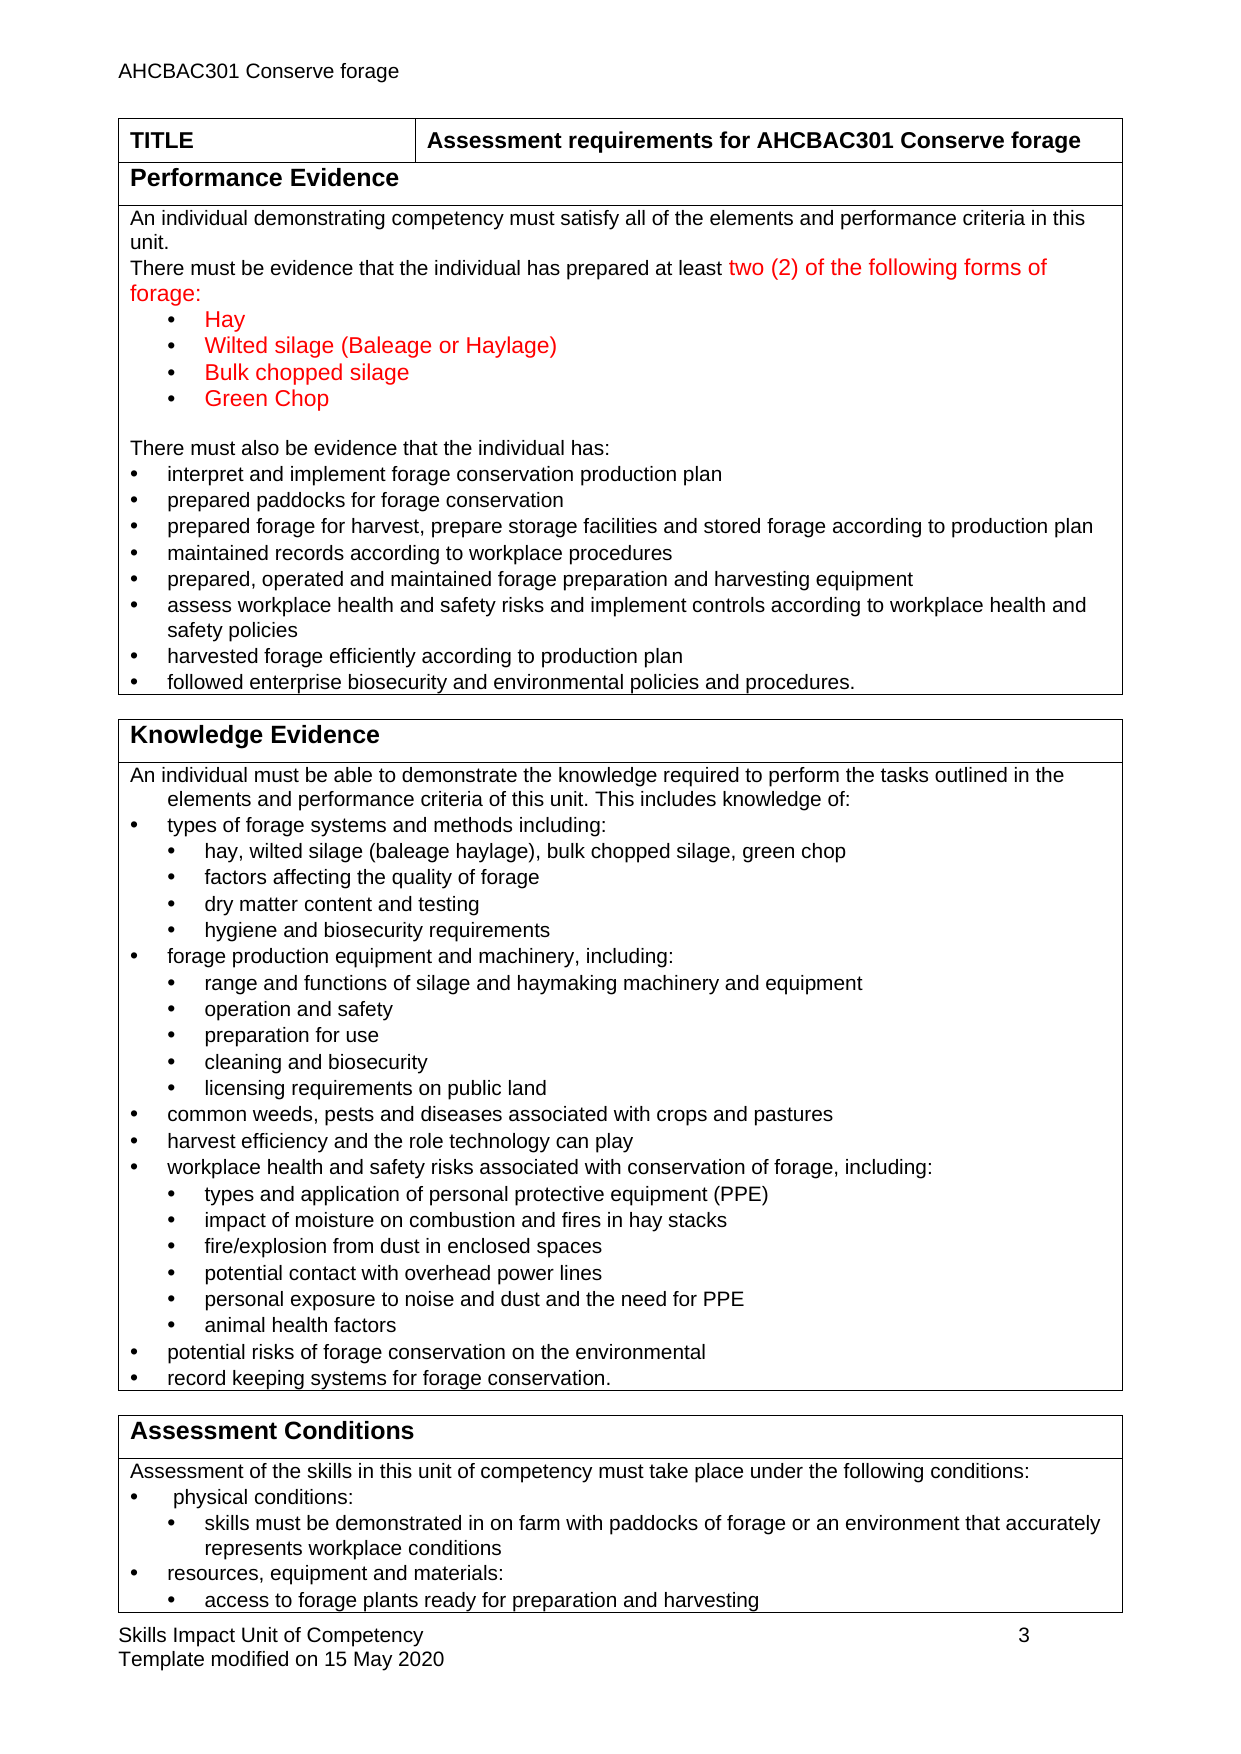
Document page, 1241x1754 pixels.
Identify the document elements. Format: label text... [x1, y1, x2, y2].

table_header Assessment requirements for AHCBAC301 Conserve forage [416, 119, 1122, 162]
table_header TITLE [119, 119, 415, 162]
table_header Assessment Conditions [119, 1416, 1122, 1458]
table_cell An individual must be able to demonstrate the knowledge required to perform the tasks outlined in the elements and performance criteria of this unit. This includes knowledge of: types of forage systems and methods including: hay, wilted silage (baleage haylage), bulk chopped silage, green chop factors affecting the quality of forage dry matter content and testing hygiene and biosecurity requirements forage production equipment and machinery, including: range and functions of silage and haymaking machinery and equipment operation and safety preparation for use cleaning and biosecurity licensing requirements on public land common weeds, pests and diseases associated with crops and pastures harvest efficiency and the role technology can play workplace health and safety risks associated with conservation of forage, including: types and application of personal protective equipment (PPE) impact of moisture on combustion and fires in hay stacks fire/explosion from dust in enclosed spaces potential contact with overhead power lines personal exposure to noise and dust and the need for PPE animal health factors potential risks of forage conservation on the environmental record keeping systems for forage conservation. [119, 763, 1122, 1390]
table_cell An individual demonstrating competency must satisfy all of the elements and performance criteria in this unit. There must be evidence that the individual has prepared at least two (2) of the following forms of forage: Hay Wilted silage (Baleage or Haylage) Bulk chopped silage Green Chop There must also be evidence that the individual has: interpret and implement forage conservation production plan prepared paddocks for forage conservation prepared forage for harvest, prepare storage facilities and stored forage according to production plan maintained records according to workplace procedures prepared, operated and maintained forage preparation and harvesting equipment assess workplace health and safety risks and implement controls according to workplace health and safety policies harvested forage efficiently according to production plan followed enterprise biosecurity and environmental policies and procedures. [119, 206, 1122, 694]
table_cell Performance Evidence [119, 163, 1122, 204]
table_header Knowledge Evidence [119, 720, 1122, 762]
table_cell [119, 1459, 1122, 1612]
